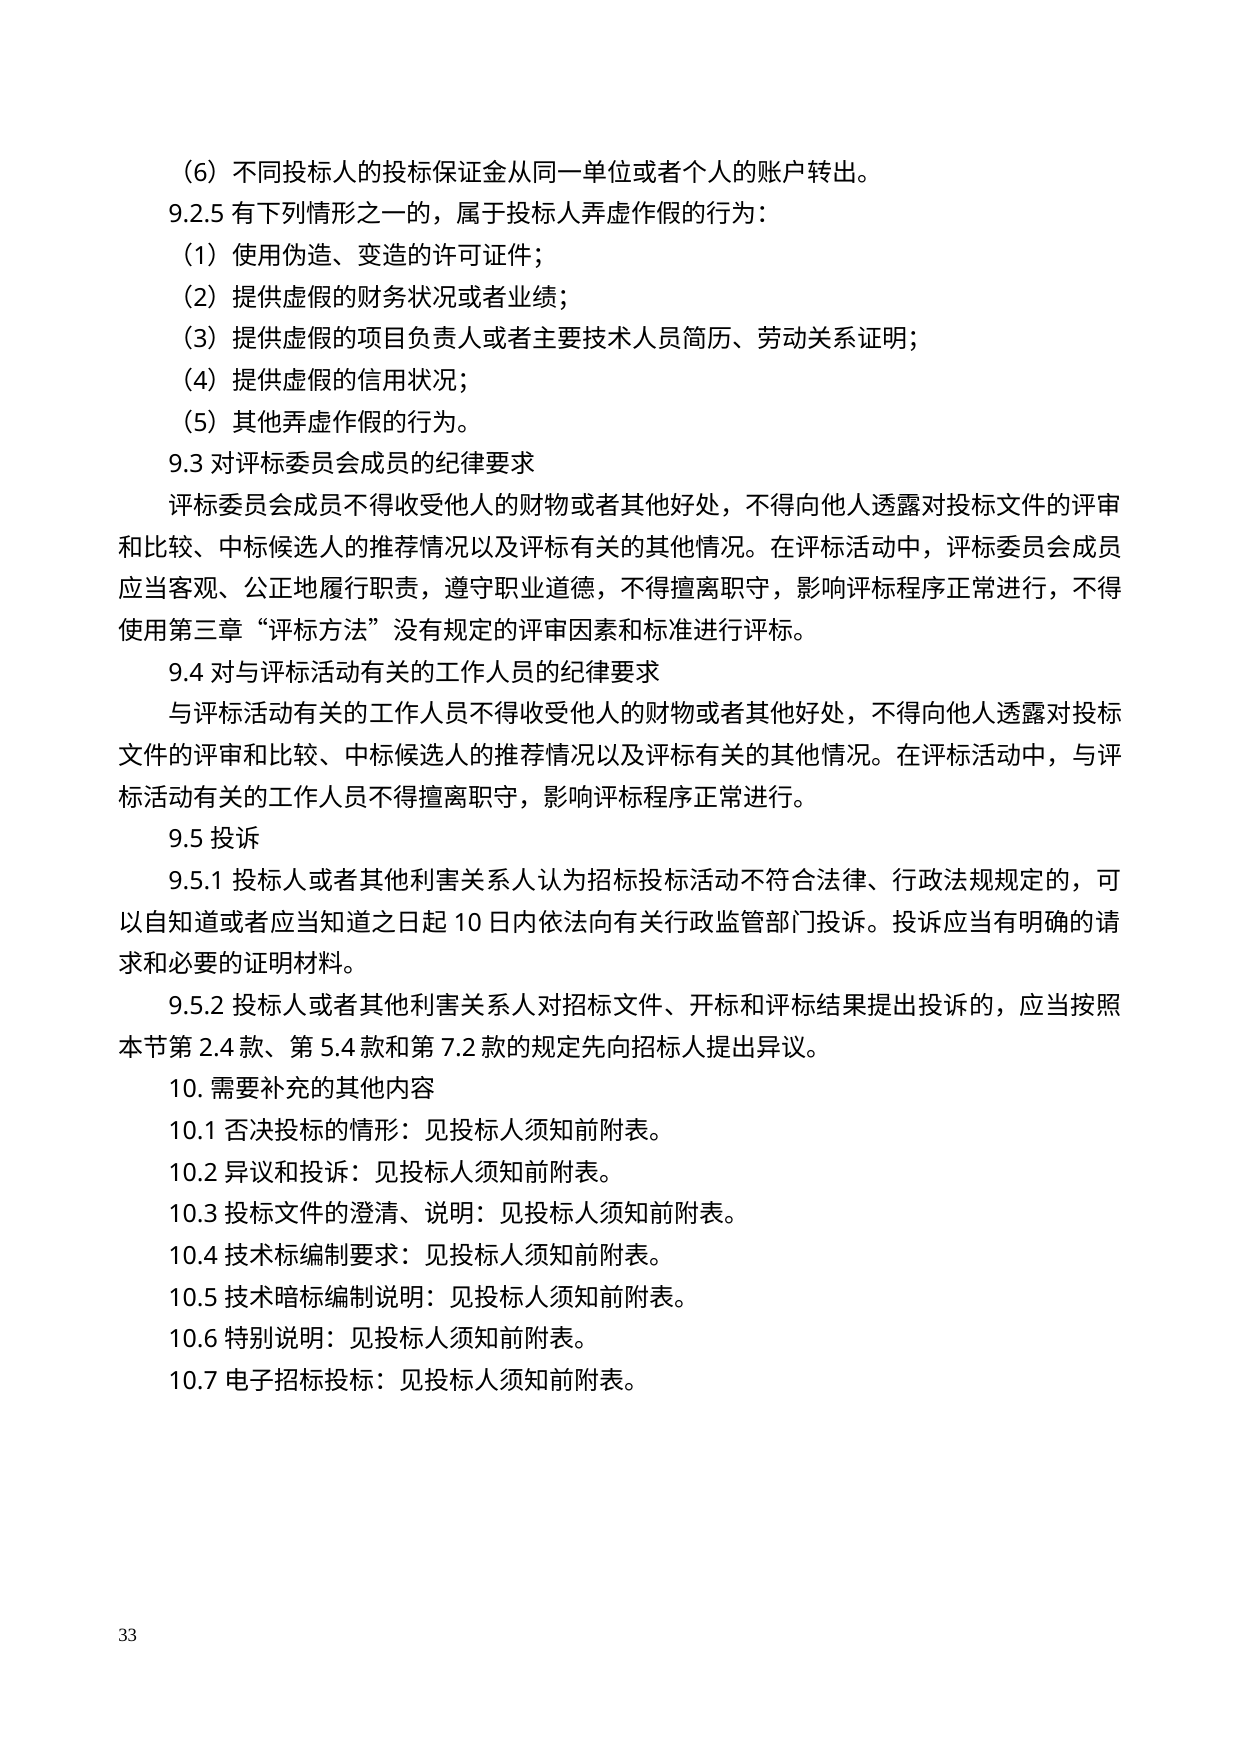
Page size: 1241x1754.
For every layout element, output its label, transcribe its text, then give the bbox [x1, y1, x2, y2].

text 评标委员会成员不得收受他人的财物或者其他好处，不得向他人透露对投标文件的评审和比较、中标候选人的推荐情况以及评标有关的其他情况。在评标活动中，评标委员会成员应当客观、公正地履行职责，遵守职业道德，不得擅离职守，影响评标程序正常进行，不得使用第三章“评标方法”没有规定的评审因素和标准进行评标。 [118, 481, 1122, 648]
text 10.1 否决投标的情形：见投标人须知前附表。 [118, 1106, 1122, 1148]
text 9.5.1 投标人或者其他利害关系人认为招标投标活动不符合法律、行政法规规定的，可以自知道或者应当知道之日起10日内依法向有关行政监管部门投诉。投诉应当有明确的请求和必要的证明材料。 [118, 856, 1122, 981]
text （2）提供虚假的财务状况或者业绩； [118, 273, 1122, 314]
text 与评标活动有关的工作人员不得收受他人的财物或者其他好处，不得向他人透露对投标文件的评审和比较、中标候选人的推荐情况以及评标有关的其他情况。在评标活动中，与评标活动有关的工作人员不得擅离职守，影响评标程序正常进行。 [118, 689, 1122, 814]
text 9.2.5 有下列情形之一的，属于投标人弄虚作假的行为： [118, 189, 1122, 231]
list 9.4 对与评标活动有关的工作人员的纪律要求 [118, 648, 1122, 689]
text 10.6 特别说明：见投标人须知前附表。 [118, 1314, 1122, 1356]
text （3）提供虚假的项目负责人或者主要技术人员简历、劳动关系证明； [118, 314, 1122, 356]
text 9.5.2 投标人或者其他利害关系人对招标文件、开标和评标结果提出投诉的，应当按照本节第 2.4款、第 5.4款和第 7.2款的规定先向招标人提出异议。 [118, 981, 1122, 1064]
text 10.4 技术标编制要求：见投标人须知前附表。 [118, 1231, 1122, 1273]
text 10.5 技术暗标编制说明：见投标人须知前附表。 [118, 1273, 1122, 1314]
text （5）其他弄虚作假的行为。 [118, 398, 1122, 439]
text （1）使用伪造、变造的许可证件； [118, 231, 1122, 273]
text 10.7 电子招标投标：见投标人须知前附表。 [118, 1356, 1122, 1398]
list 需要补充的其他内容 [118, 1064, 1122, 1106]
text 10.3 投标文件的澄清、说明：见投标人须知前附表。 [118, 1189, 1122, 1231]
text 10.2 异议和投诉：见投标人须知前附表。 [118, 1148, 1122, 1189]
text （4）提供虚假的信用状况； [118, 356, 1122, 398]
text （6）不同投标人的投标保证金从同一单位或者个人的账户转出。 [118, 148, 1122, 189]
list 9.3 对评标委员会成员的纪律要求 [118, 439, 1122, 481]
list 9.5 投诉 [118, 814, 1122, 856]
